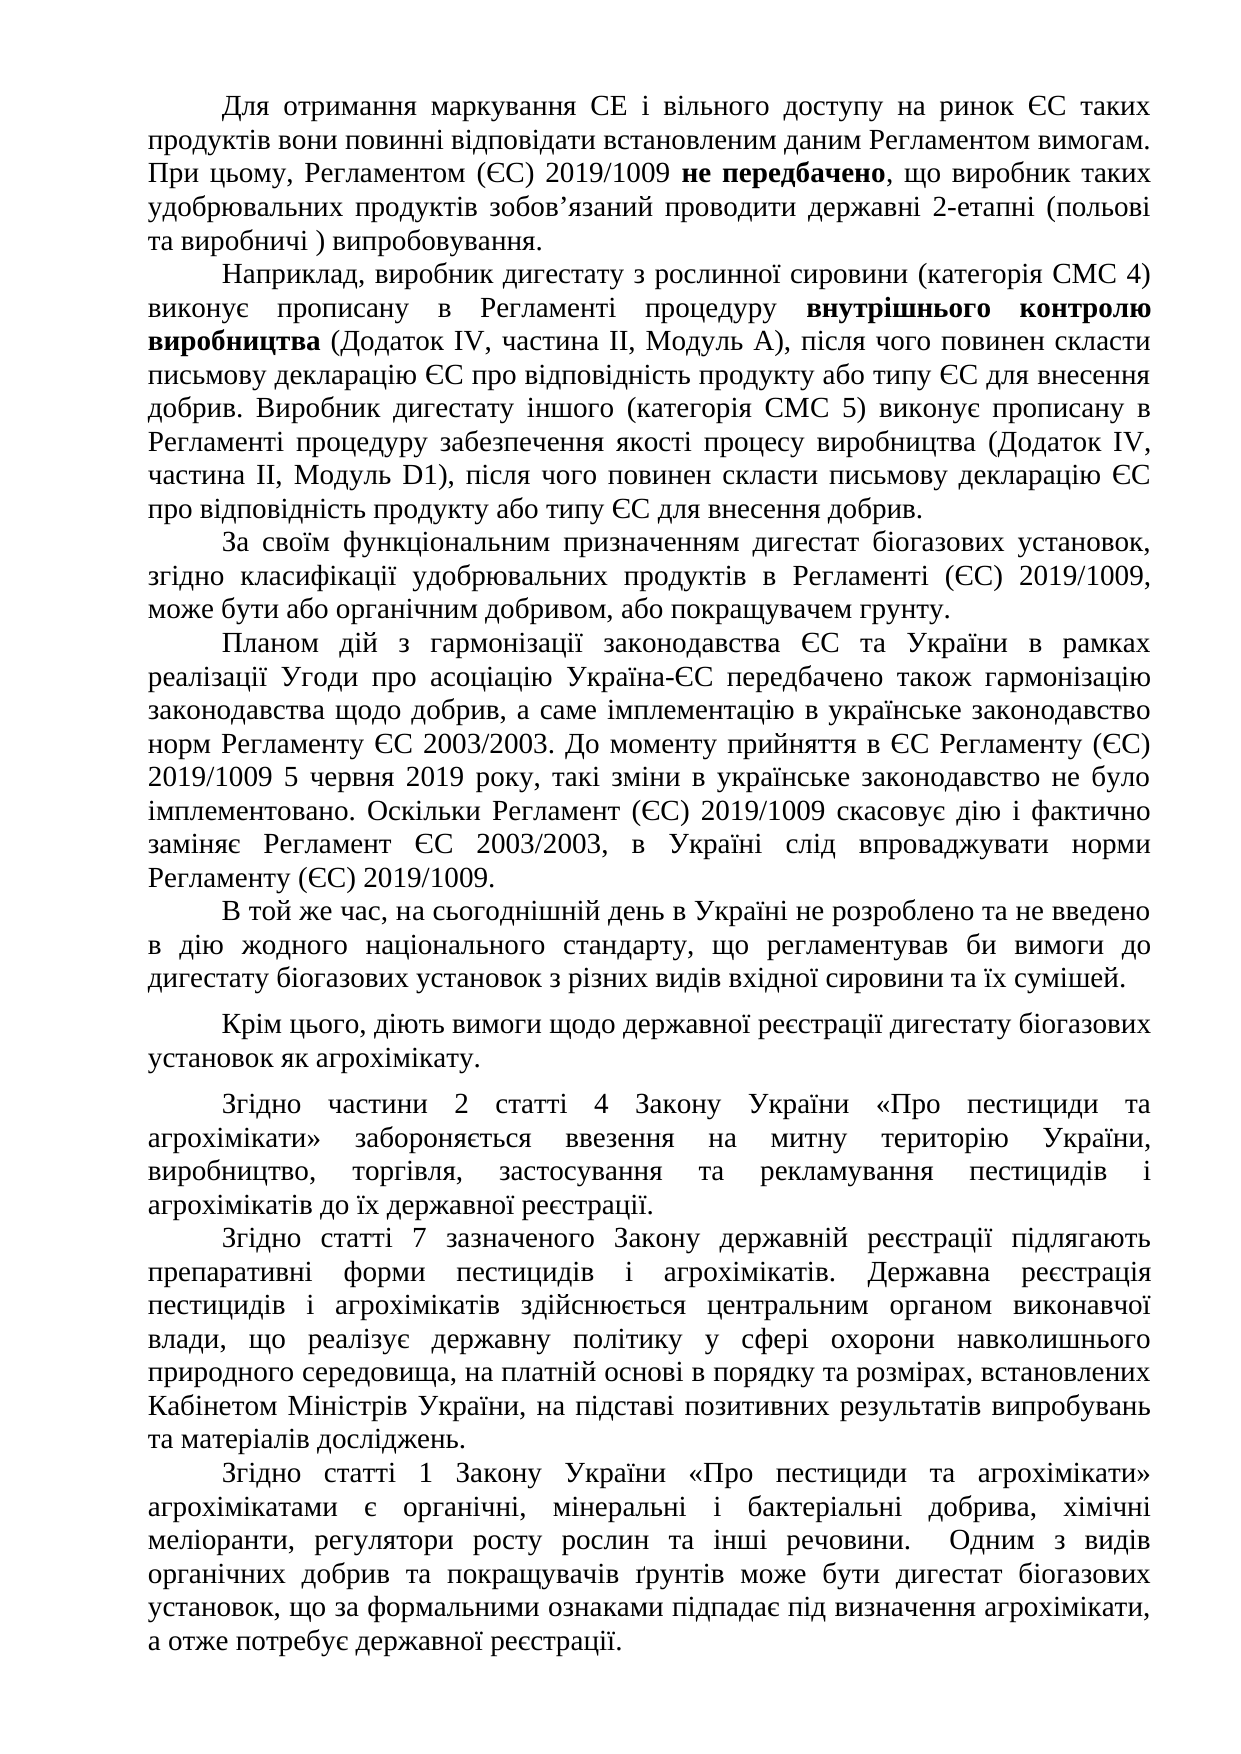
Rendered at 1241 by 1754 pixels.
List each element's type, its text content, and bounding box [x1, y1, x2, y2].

text Згідно статті 7 зазначеного Закону державній реєстрації підлягають препаративні форми пестицидів і агрохімікатів. Державна реєстрація пестицидів і агрохімікатів здійснюється центральним органом виконавчої влади, що реалізує державну політику у сфері охорони навколишнього природного середовища, на платній основі в порядку та розмірах, встановлених Кабінетом Міністрів України, на підставі позитивних результатів випробувань та матеріалів досліджень. [148, 1220, 1152, 1455]
text Згідно статті 1 Закону України «Про пестициди та агрохімікати» агрохімікатами є органічні, мінеральні і бактеріальні добрива, хімічні меліоранти, регулятори росту рослин та інші речовини. Одним з видів органічних добрив та покращувачів ґрунтів може бути дигестат біогазових установок, що за формальними ознаками підпадає під визначення агрохімікати, а отже потребує державної реєстрації. [148, 1455, 1152, 1656]
text Для отримання маркування СЕ і вільного доступу на ринок ЄС таких продуктів вони повинні відповідати встановленим даним Регламентом вимогам. При цьому, Регламентом (ЄС) 2019/1009 не передбачено, що виробник таких удобрювальних продуктів зобов’язаний проводити державні 2-етапні (польові та виробничі ) випробовування. [148, 88, 1152, 256]
text В той же час, на сьогоднішній день в Україні не розроблено та не введено в дію жодного національного стандарту, що регламентував би вимоги до дигестату біогазових установок з різних видів вхідної сировини та їх сумішей. [148, 893, 1152, 994]
text Крім цього, діють вимоги щодо державної реєстрації дигестату біогазових установок як агрохімікату. [148, 1007, 1152, 1074]
text Згідно частини 2 статті 4 Закону України «Про пестициди та агрохімікати» забороняється ввезення на митну територію України, виробництво, торгівля, застосування та рекламування пестицидів і агрохімікатів до їх державної реєстрації. [148, 1086, 1152, 1220]
text Наприклад, виробник дигестату з рослинної сировини (категорія СМС 4) виконує прописану в Регламенті процедуру внутрішнього контролю виробництва (Додаток IV, частина ІІ, Модуль А), після чого повинен скласти письмову декларацію ЄС про відповідність продукту або типу ЄС для внесення добрив. Виробник дигестату іншого (категорія СМС 5) виконує прописану в Регламенті процедуру забезпечення якості процесу виробництва (Додаток IV, частина ІІ, Модуль D1), після чого повинен скласти письмову декларацію ЄС про відповідність продукту або типу ЄС для внесення добрив. [148, 256, 1152, 524]
text Планом дій з гармонізації законодавства ЄС та України в рамках реалізації Угоди про асоціацію Україна-ЄС передбачено також гармонізацію законодавства щодо добрив, а саме імплементацію в українське законодавство норм Регламенту ЄС 2003/2003. До моменту прийняття в ЄС Регламенту (ЄС) 2019/1009 5 червня 2019 року, такі зміни в українське законодавство не було імплементовано. Оскільки Регламент (ЄС) 2019/1009 скасовує дію і фактично заміняє Регламент ЄС 2003/2003, в Україні слід впроваджувати норми Регламенту (ЄС) 2019/1009. [148, 625, 1152, 893]
text За своїм функціональним призначенням дигестат біогазових установок, згідно класифікації удобрювальних продуктів в Регламенті (ЄС) 2019/1009, може бути або органічним добривом, або покращувачем грунту. [148, 524, 1152, 625]
